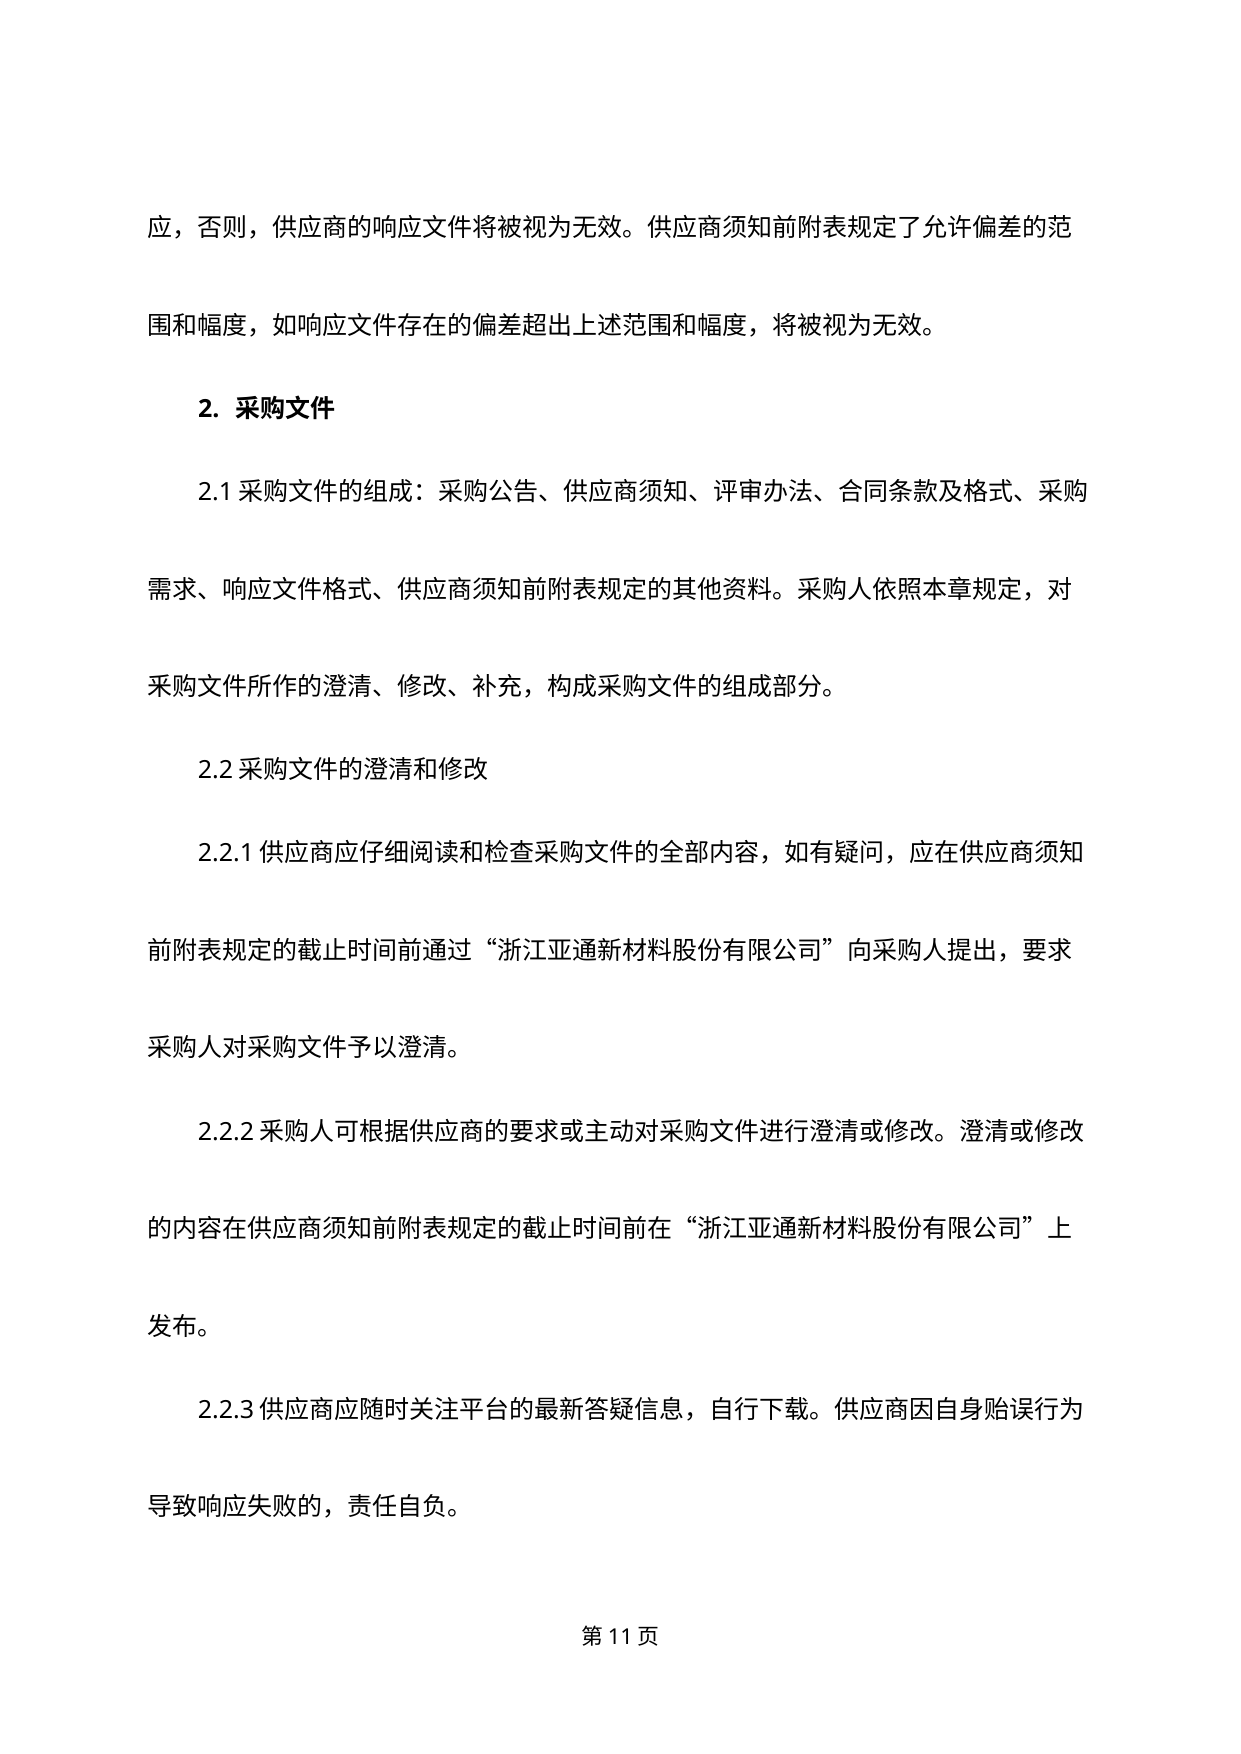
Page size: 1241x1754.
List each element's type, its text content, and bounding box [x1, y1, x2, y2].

text 2.2采购文件的澄清和修改 [148, 735, 1093, 800]
text 2.1采购文件的组成：采购公告、供应商须知、评审办法、合同条款及格式、采购需求、响应文件格式、供应商须知前附表规定的其他资料。采购人依照本章规定，对釆购文件所作的澄清、修改、补充，构成采购文件的组成部分。 [148, 457, 1093, 717]
list 采购文件 [148, 374, 1093, 439]
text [148, 193, 1093, 356]
text 2.2.2釆购人可根据供应商的要求或主动对采购文件进行澄清或修改。澄清或修改的内容在供应商须知前附表规定的截止时间前在“浙江亚通新材料股份有限公司”上发布。 [148, 1097, 1093, 1357]
text 2.2.1供应商应仔细阅读和检查采购文件的全部内容，如有疑问，应在供应商须知前附表规定的截止时间前通过“浙江亚通新材料股份有限公司”向采购人提出，要求采购人对采购文件予以澄清。 [148, 818, 1093, 1078]
text 2.2.3供应商应随时关注平台的最新答疑信息，自行下载。供应商因自身贻误行为导致响应失败的，责任自负。 [148, 1375, 1093, 1537]
